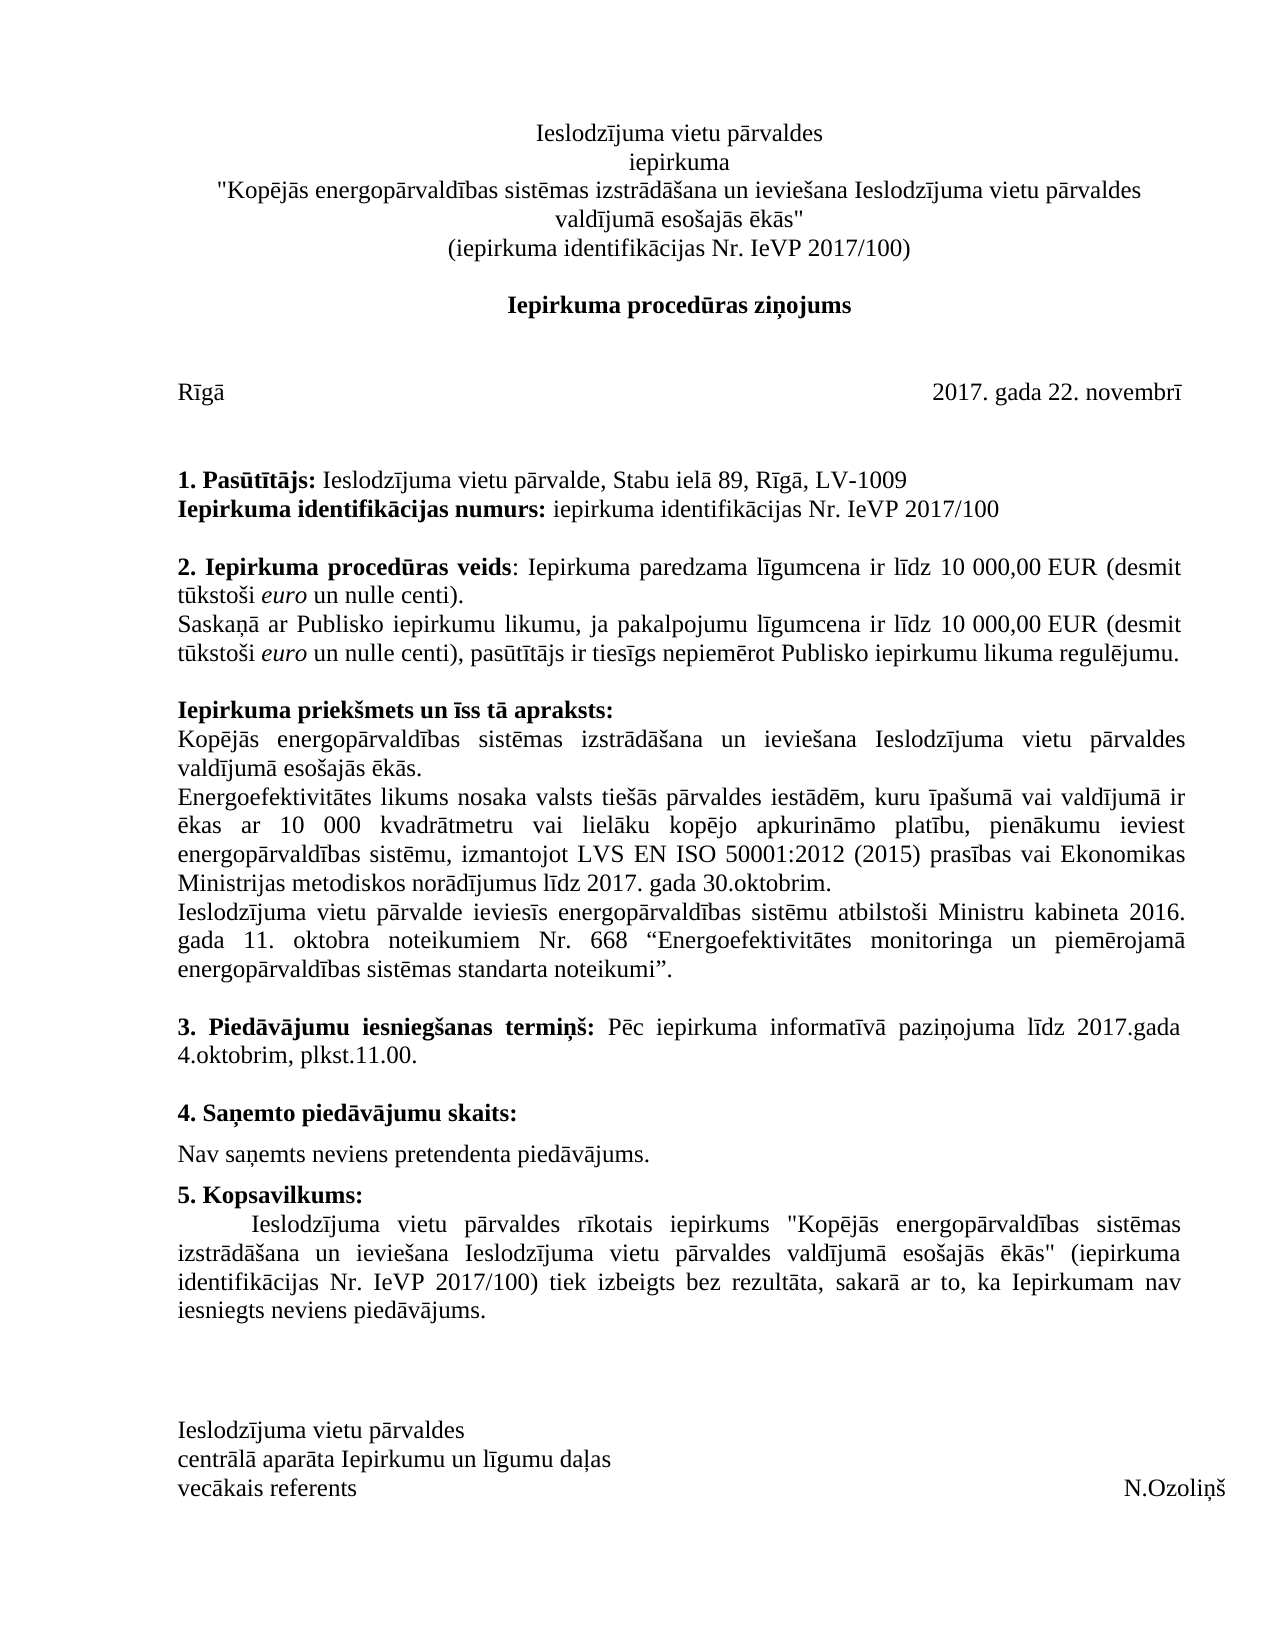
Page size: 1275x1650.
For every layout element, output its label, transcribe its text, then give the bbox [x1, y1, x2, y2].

text Energoefektivitātes likums nosaka valsts tiešās pārvaldes iestādēm, kuru īpašumā vai valdījumā ir ēkas ar 10 000 kvadrātmetru vai lielāku kopējo apkurināmo platību, pienākumu ieviest energopārvaldības sistēmu, izmantojot LVS EN ISO 50001:2012 (2015) prasības vai Ekonomikas Ministrijas metodiskos norādījumus līdz 2017. gada 30.oktobrim. [177, 782, 1186, 897]
text (iepirkuma identifikācijas Nr. IeVP 2017/100) [177, 233, 1181, 262]
text Nav saņemts neviens pretendenta piedāvājums. [177, 1139, 1186, 1168]
text Ieslodzījuma vietu pārvaldes [177, 1415, 1186, 1444]
text iepirkuma [177, 147, 1181, 176]
text Ieslodzījuma vietu pārvalde ieviesīs energopārvaldības sistēmu atbilstoši Ministru kabineta 2016. gada 11. oktobra noteikumiem Nr. 668 “Energoefektivitātes monitoringa un piemērojamā energopārvaldības sistēmas standarta noteikumi”. [177, 897, 1186, 983]
text 5. Kopsavilkums: [177, 1181, 1181, 1209]
text 2. Iepirkuma procedūras veids: Iepirkuma paredzama līgumcena ir līdz 10 000,00 EUR (desmit tūkstoši euro un nulle centi). [177, 552, 1181, 609]
text Saskaņā ar Publisko iepirkumu likumu, ja pakalpojumu līgumcena ir līdz 10 000,00 EUR (desmit tūkstoši euro un nulle centi), pasūtītājs ir tiesīgs nepiemērot Publisko iepirkumu likuma regulējumu. [177, 609, 1181, 667]
text Iepirkuma identifikācijas numurs: iepirkuma identifikācijas Nr. IeVP 2017/100 [177, 494, 1181, 523]
text Kopējās energopārvaldības sistēmas izstrādāšana un ieviešana Ieslodzījuma vietu pārvaldes valdījumā esošajās ēkās. [177, 724, 1186, 782]
title Rīgā 2017. gada 22. novembrī [177, 377, 1181, 406]
text Iepirkuma priekšmets un īss tā apraksts: [177, 696, 1181, 724]
text 3. Piedāvājumu iesniegšanas termiņš: Pēc iepirkuma informatīvā paziņojuma līdz 2017.gada 4.oktobrim, plkst.11.00. [177, 1012, 1181, 1069]
text Ieslodzījuma vietu pārvaldes [177, 118, 1181, 147]
text centrālā aparāta Iepirkumu un līgumu daļas [177, 1444, 1186, 1473]
text 4. Saņemto piedāvājumu skaits: [177, 1098, 1181, 1127]
text 1. Pasūtītājs: Ieslodzījuma vietu pārvalde, Stabu ielā 89, Rīgā, LV-1009 [177, 466, 1181, 494]
text Ieslodzījuma vietu pārvaldes rīkotais iepirkums "Kopējās energopārvaldības sistēmas izstrādāšana un ieviešana Ieslodzījuma vietu pārvaldes valdījumā esošajās ēkās" (iepirkuma identifikācijas Nr. IeVP 2017/100) tiek izbeigts bez rezultāta, sakarā ar to, ka Iepirkumam nav iesniegts neviens piedāvājums. [177, 1209, 1181, 1324]
text vecākais referents N.Ozoliņš [177, 1473, 1186, 1502]
text "Kopējās energopārvaldības sistēmas izstrādāšana un ieviešana Ieslodzījuma vietu pārvaldes valdījumā esošajās ēkās" [177, 176, 1181, 233]
text Iepirkuma procedūras ziņojums [177, 291, 1181, 319]
